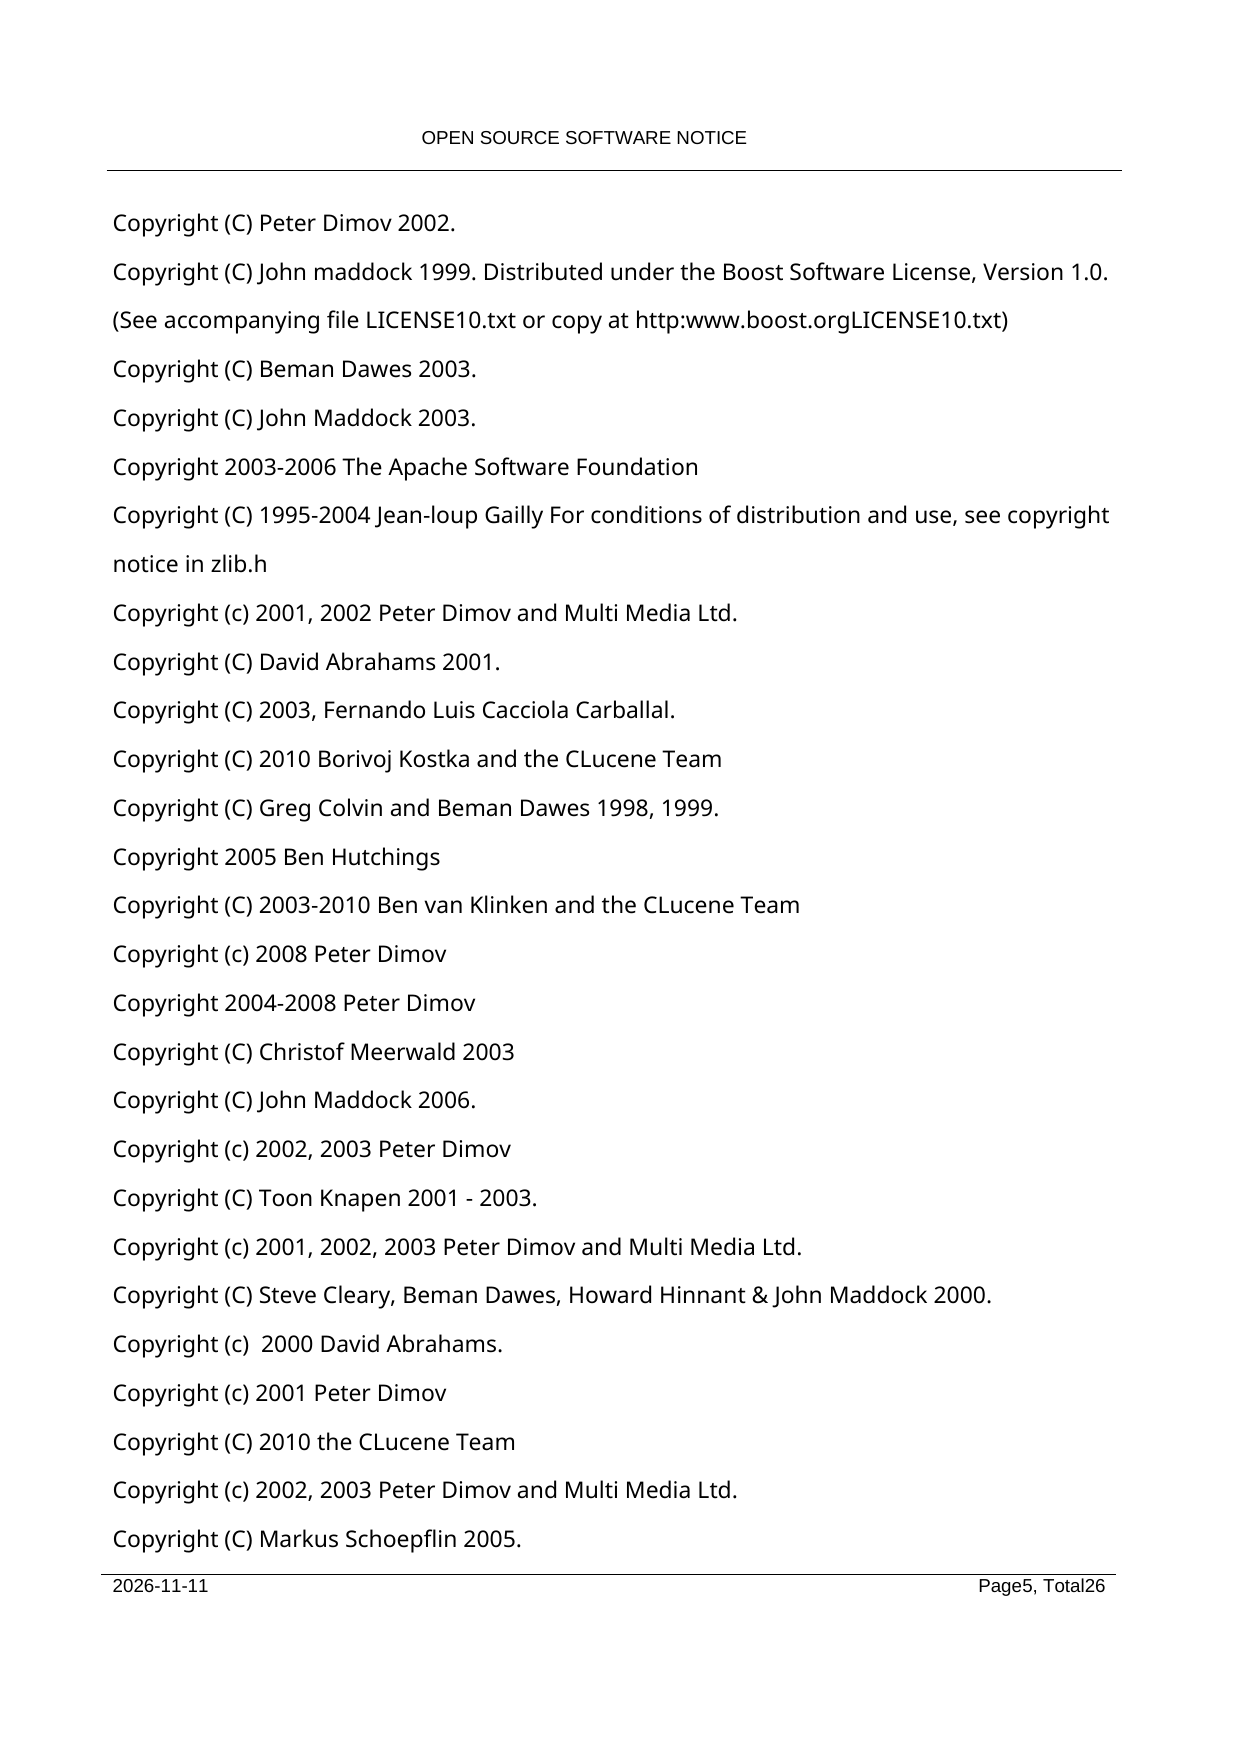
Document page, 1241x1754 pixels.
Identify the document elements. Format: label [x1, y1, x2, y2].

text [112, 206, 1128, 1555]
